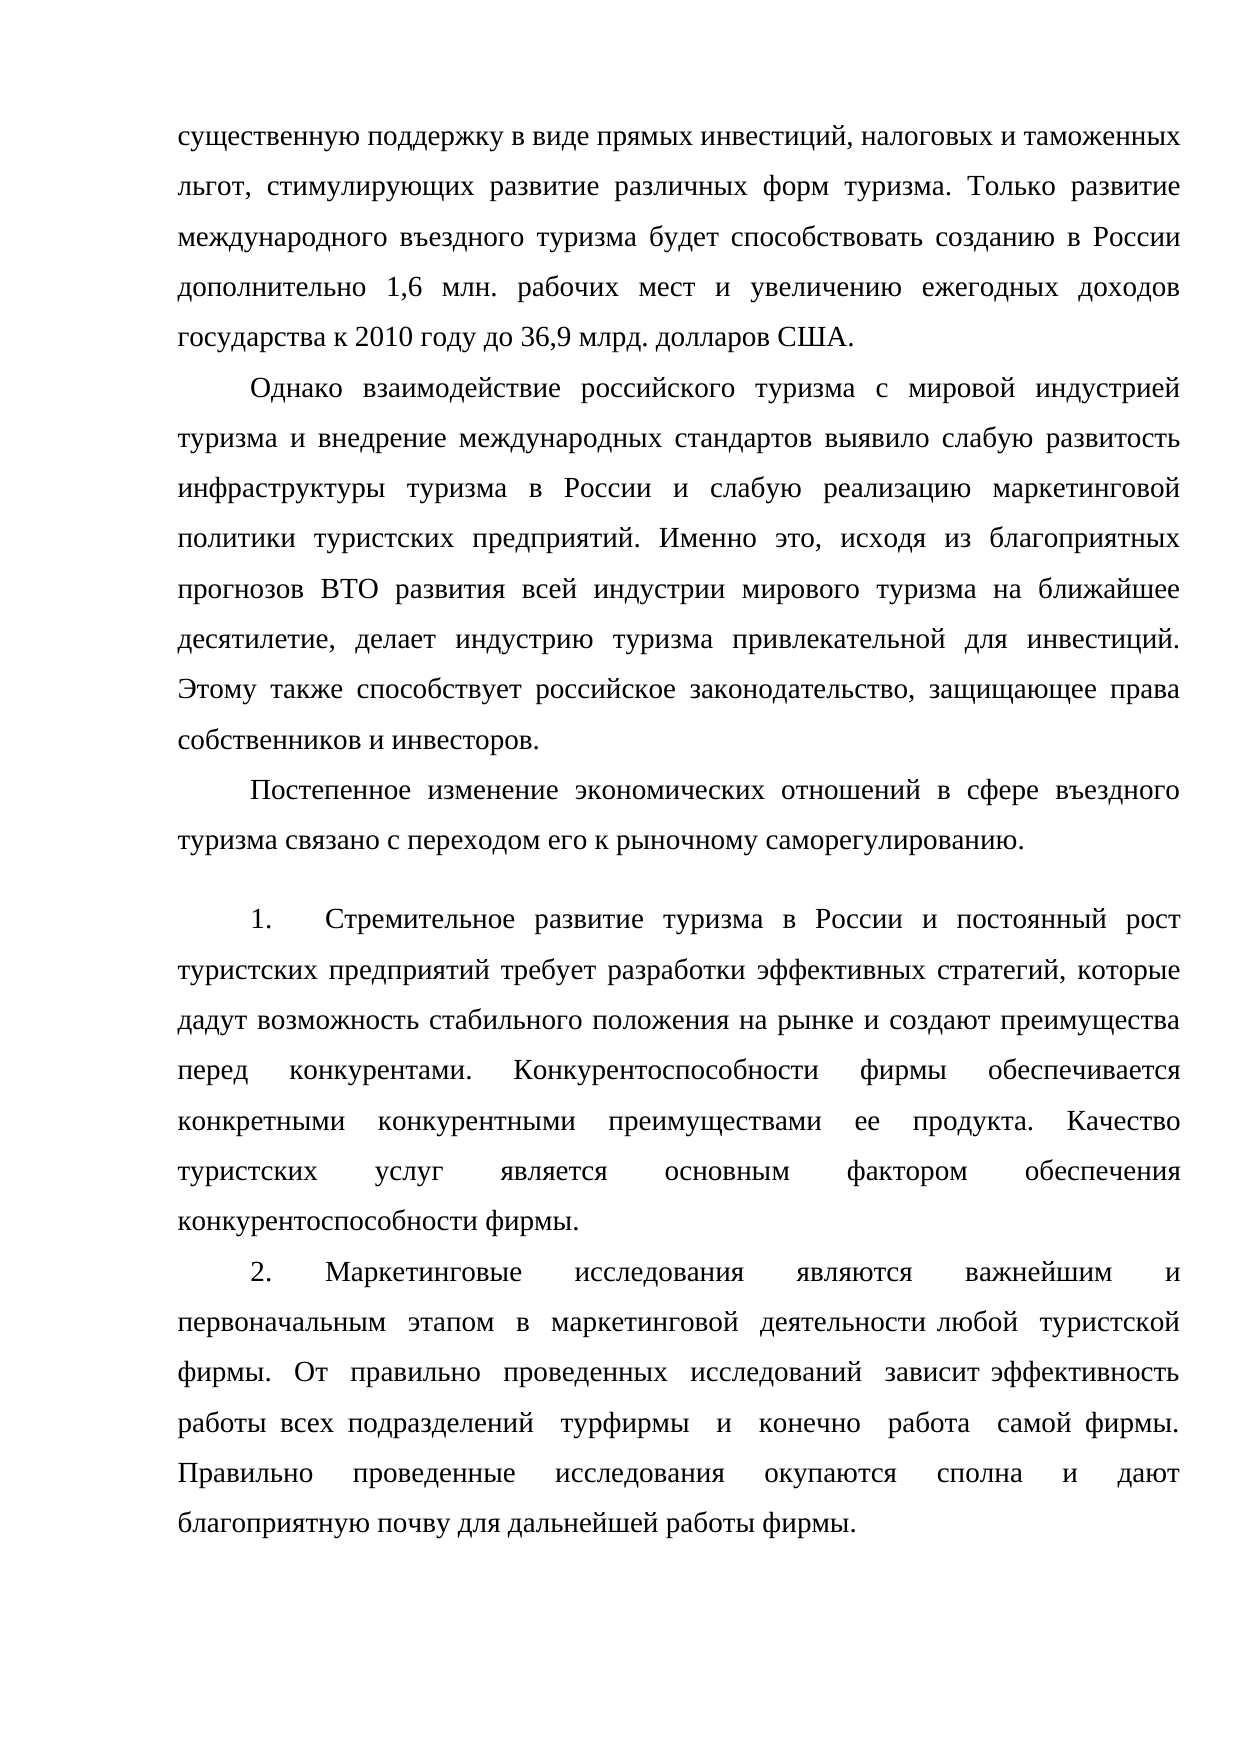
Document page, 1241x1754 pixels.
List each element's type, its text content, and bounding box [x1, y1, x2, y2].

list Маркетинговые исследования являются важнейшим и первоначальным этапом в маркетинговой деятельности любой туристской фирмы. От правильно проведенных исследований зависит эффективность работы всех подразделений турфирмы и конечно работа самой фирмы. Правильно проведенные исследования окупаются сполна и дают благоприятную почву для дальнейшей работы фирмы. [177, 1254, 1181, 1539]
list Стремительное развитие туризма в России и постоянный рост туристских предприятий требует разработки эффективных стратегий, которые дадут возможность стабильного положения на рынке и создают преимущества перед конкурентами. Конкурентоспособности фирмы обеспечивается конкретными конкурентными преимуществами ее продукта. Качество туристских услуг является основным фактором обеспечения конкурентоспособности фирмы. [177, 902, 1181, 1237]
text Однако взаимодействие российского туризма с мировой индустрией туризма и внедрение международных стандартов выявило слабую развитость инфраструктуры туризма в России и слабую реализацию маркетинговой политики туристских предприятий. Именно это, исходя из благоприятных прогнозов ВТО развития всей индустрии мирового туризма на ближайшее десятилетие, делает индустрию туризма привлекательной для инвестиций. Этому также способствует российское законодательство, защищающее права собственников и инвесторов. [177, 370, 1181, 755]
text Постепенное изменение экономических отношений в сфере въездного туризма связано с переходом его к рыночному саморегулированию. [177, 772, 1181, 856]
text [177, 118, 1181, 353]
